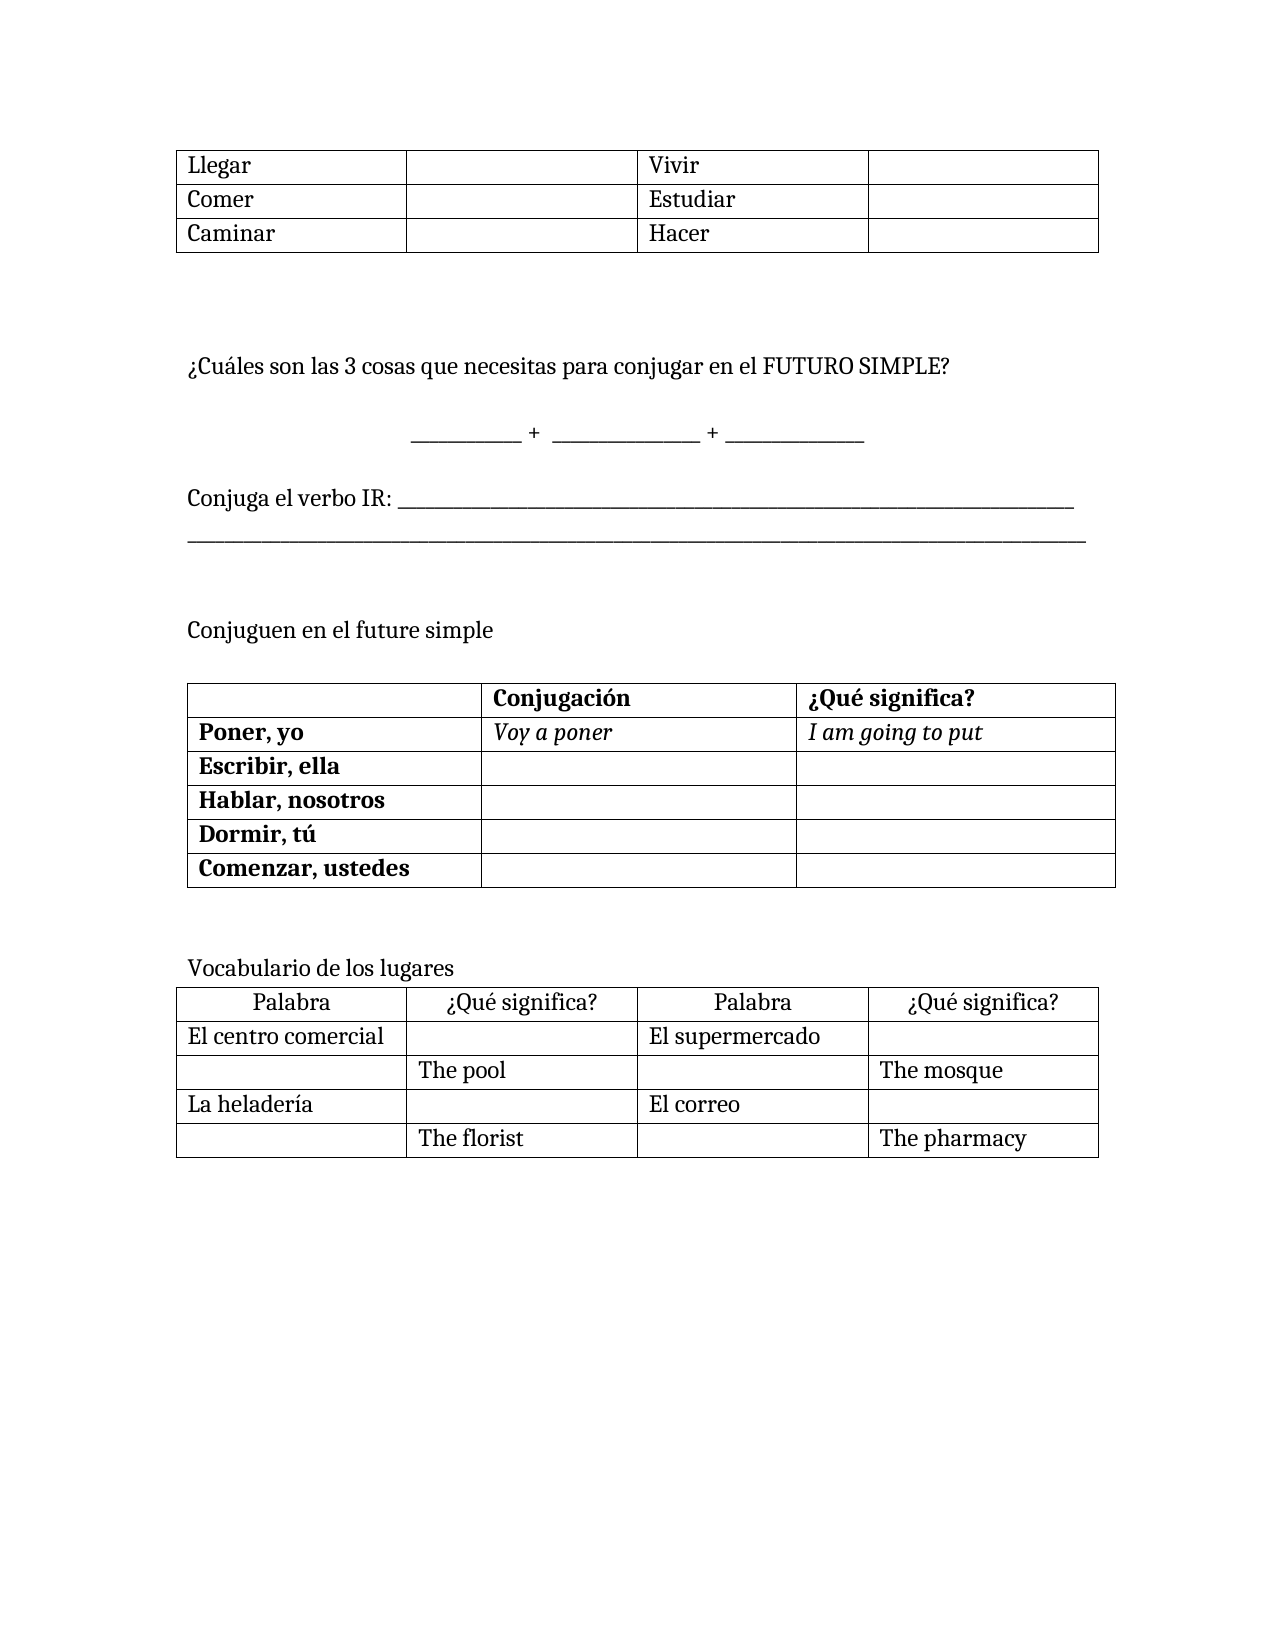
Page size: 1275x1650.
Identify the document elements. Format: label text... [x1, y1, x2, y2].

table_header Palabra [177, 988, 406, 1021]
table_cell [407, 219, 637, 252]
table_cell Hacer [638, 219, 868, 252]
text Vocabulario de los lugares [187, 954, 1087, 983]
table_cell [177, 1124, 406, 1157]
table_header Llegar [177, 151, 406, 184]
text ¿Cuáles son las 3 cosas que necesitas para conjugar en el FUTURO SIMPLE? [187, 352, 1087, 381]
table_cell The pool [407, 1056, 637, 1089]
table_cell Poner, yo [188, 718, 481, 751]
table_cell [482, 854, 796, 887]
table_cell Caminar [177, 219, 406, 252]
table_cell [482, 752, 796, 785]
text _________________________________________________________________________________________________ [187, 517, 1087, 546]
table_header [869, 151, 1098, 184]
table_cell [177, 1056, 406, 1089]
table_cell [797, 752, 1115, 785]
table_cell The pharmacy [869, 1124, 1098, 1157]
table_cell I am going to put [797, 718, 1115, 751]
table_cell [869, 185, 1098, 218]
table_cell [797, 786, 1115, 819]
table_header ¿Qué significa? [407, 988, 637, 1021]
table_cell [869, 219, 1098, 252]
table_cell Voy a poner [482, 718, 796, 751]
table_cell The mosque [869, 1056, 1098, 1089]
table_cell Comenzar, ustedes [188, 854, 481, 887]
table_cell Comer [177, 185, 406, 218]
table_cell [407, 185, 637, 218]
table_cell [869, 1090, 1098, 1123]
table_cell La heladería [177, 1090, 406, 1123]
table_cell [482, 786, 796, 819]
table_header ¿Qué significa? [869, 988, 1098, 1021]
table_header Palabra [638, 988, 868, 1021]
table_header Conjugación [482, 684, 796, 717]
table_cell Dormir, tú [188, 820, 481, 853]
table_cell Hablar, nosotros [188, 786, 481, 819]
table_header Vivir [638, 151, 868, 184]
table_cell Escribir, ella [188, 752, 481, 785]
table_cell The florist [407, 1124, 637, 1157]
table_cell El centro comercial [177, 1022, 406, 1055]
text ____________ + ________________ + _______________ [187, 418, 1087, 447]
table_header [188, 684, 481, 717]
table_cell El correo [638, 1090, 868, 1123]
table_cell [797, 854, 1115, 887]
table_cell [482, 820, 796, 853]
table_cell [638, 1056, 868, 1089]
table_cell [638, 1124, 868, 1157]
text Conjuga el verbo IR: _________________________________________________________________________ [187, 484, 1087, 513]
table_cell [797, 820, 1115, 853]
table_header ¿Qué significa? [797, 684, 1115, 717]
table_cell Estudiar [638, 185, 868, 218]
table_cell [407, 1022, 637, 1055]
table_cell El supermercado [638, 1022, 868, 1055]
text Conjuguen en el future simple [187, 616, 1087, 645]
table_cell [407, 1090, 637, 1123]
table_header [407, 151, 637, 184]
table_cell [869, 1022, 1098, 1055]
